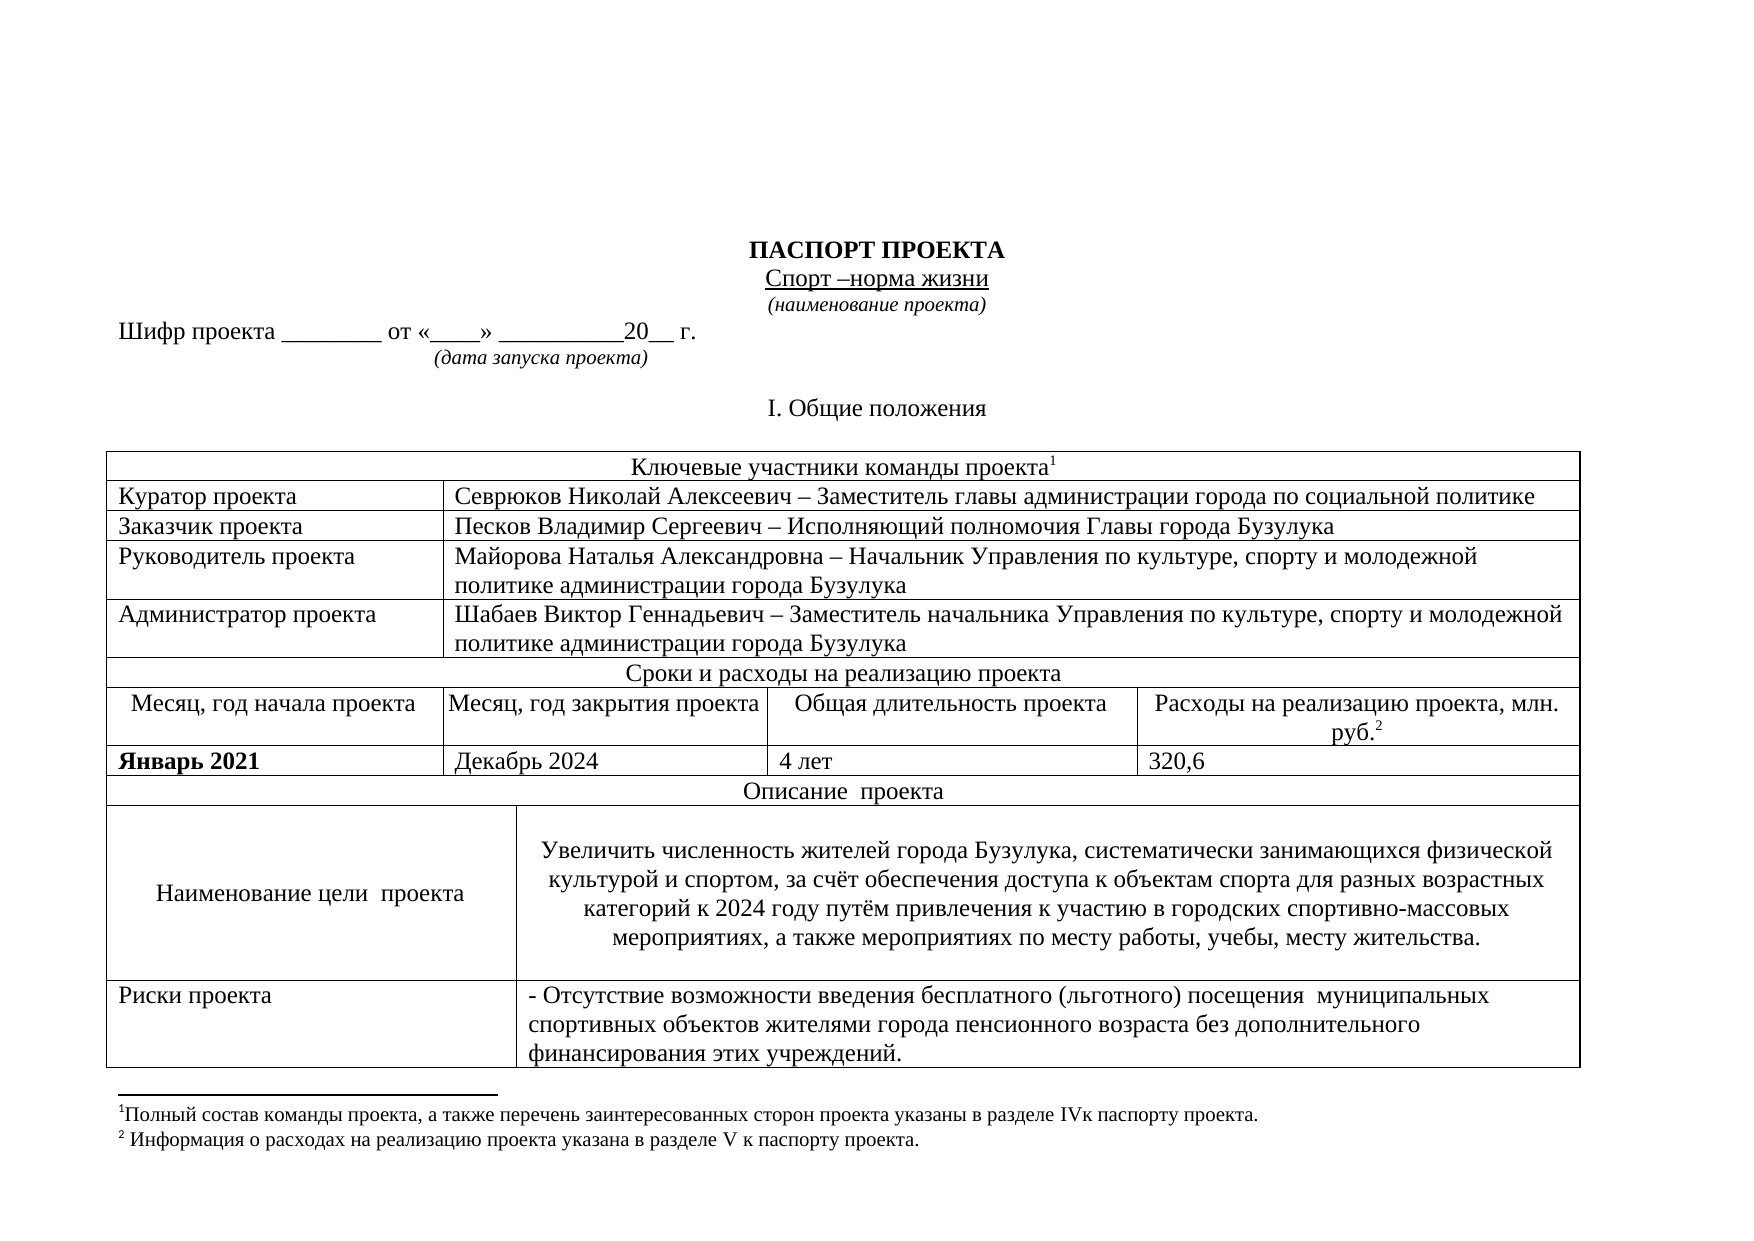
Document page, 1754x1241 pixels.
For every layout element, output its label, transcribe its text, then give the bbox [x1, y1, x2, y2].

table_cell Майорова Наталья Александровна – Начальник Управления по культуре, спорту и молодежной политике администрации города Бузулука [444, 541, 1579, 598]
text (дата запуска проекта) [413, 345, 1636, 369]
text Спорт –норма жизни [118, 263, 1636, 292]
table_cell Песков Владимир Сергеевич – Исполняющий полномочия Главы города Бузулука [444, 511, 1579, 540]
table_cell Наименование цели проекта [107, 806, 516, 979]
text I. Общие положения [118, 393, 1636, 422]
table_cell Увеличить численность жителей города Бузулука, систематически занимающихся физической культурой и спортом, за счёт обеспечения доступа к объектам спорта для разных возрастных категорий к 2024 году путём привлечения к участию в городских спортивно-массовых мероприятиях, а также мероприятиях по месту работы, учебы, месту жительства. [517, 806, 1579, 979]
table_cell Администратор проекта [107, 600, 443, 657]
text (наименование проекта) [118, 292, 1636, 316]
table_cell 320,6 [1138, 746, 1579, 775]
table_cell Расходы на реализацию проекта, млн. руб. [1138, 688, 1579, 745]
table_cell Куратор проекта [107, 481, 443, 510]
table_cell Руководитель проекта [107, 541, 443, 598]
table_cell Шабаев Виктор Геннадьевич – Заместитель начальника Управления по культуре, спорту и молодежной политике администрации города Бузулука [444, 600, 1579, 657]
table_cell Месяц, год начала проекта [107, 688, 443, 745]
table_cell 4 лет [768, 746, 1137, 775]
table_header Ключевые участники команды проекта [107, 452, 1579, 480]
table_cell Январь 2021 [107, 746, 443, 775]
table_cell Описание проекта [107, 776, 1579, 805]
table_cell Месяц, год закрытия проекта [444, 688, 767, 745]
table_cell Сроки и расходы на реализацию проекта [107, 658, 1579, 687]
table_cell Заказчик проекта [107, 511, 443, 540]
table_cell Общая длительность проекта [768, 688, 1137, 745]
text Шифр проекта ________ от «____» __________20__ г. [118, 316, 1636, 345]
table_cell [517, 981, 1579, 1067]
table_cell Риски проекта [107, 981, 516, 1067]
table_cell Декабрь 2024 [444, 746, 767, 775]
subtitle ПАСПОРТ ПРОЕКТА [118, 235, 1636, 263]
table_cell Севрюков Николай Алексеевич – Заместитель главы администрации города по социальной политике [444, 481, 1579, 510]
